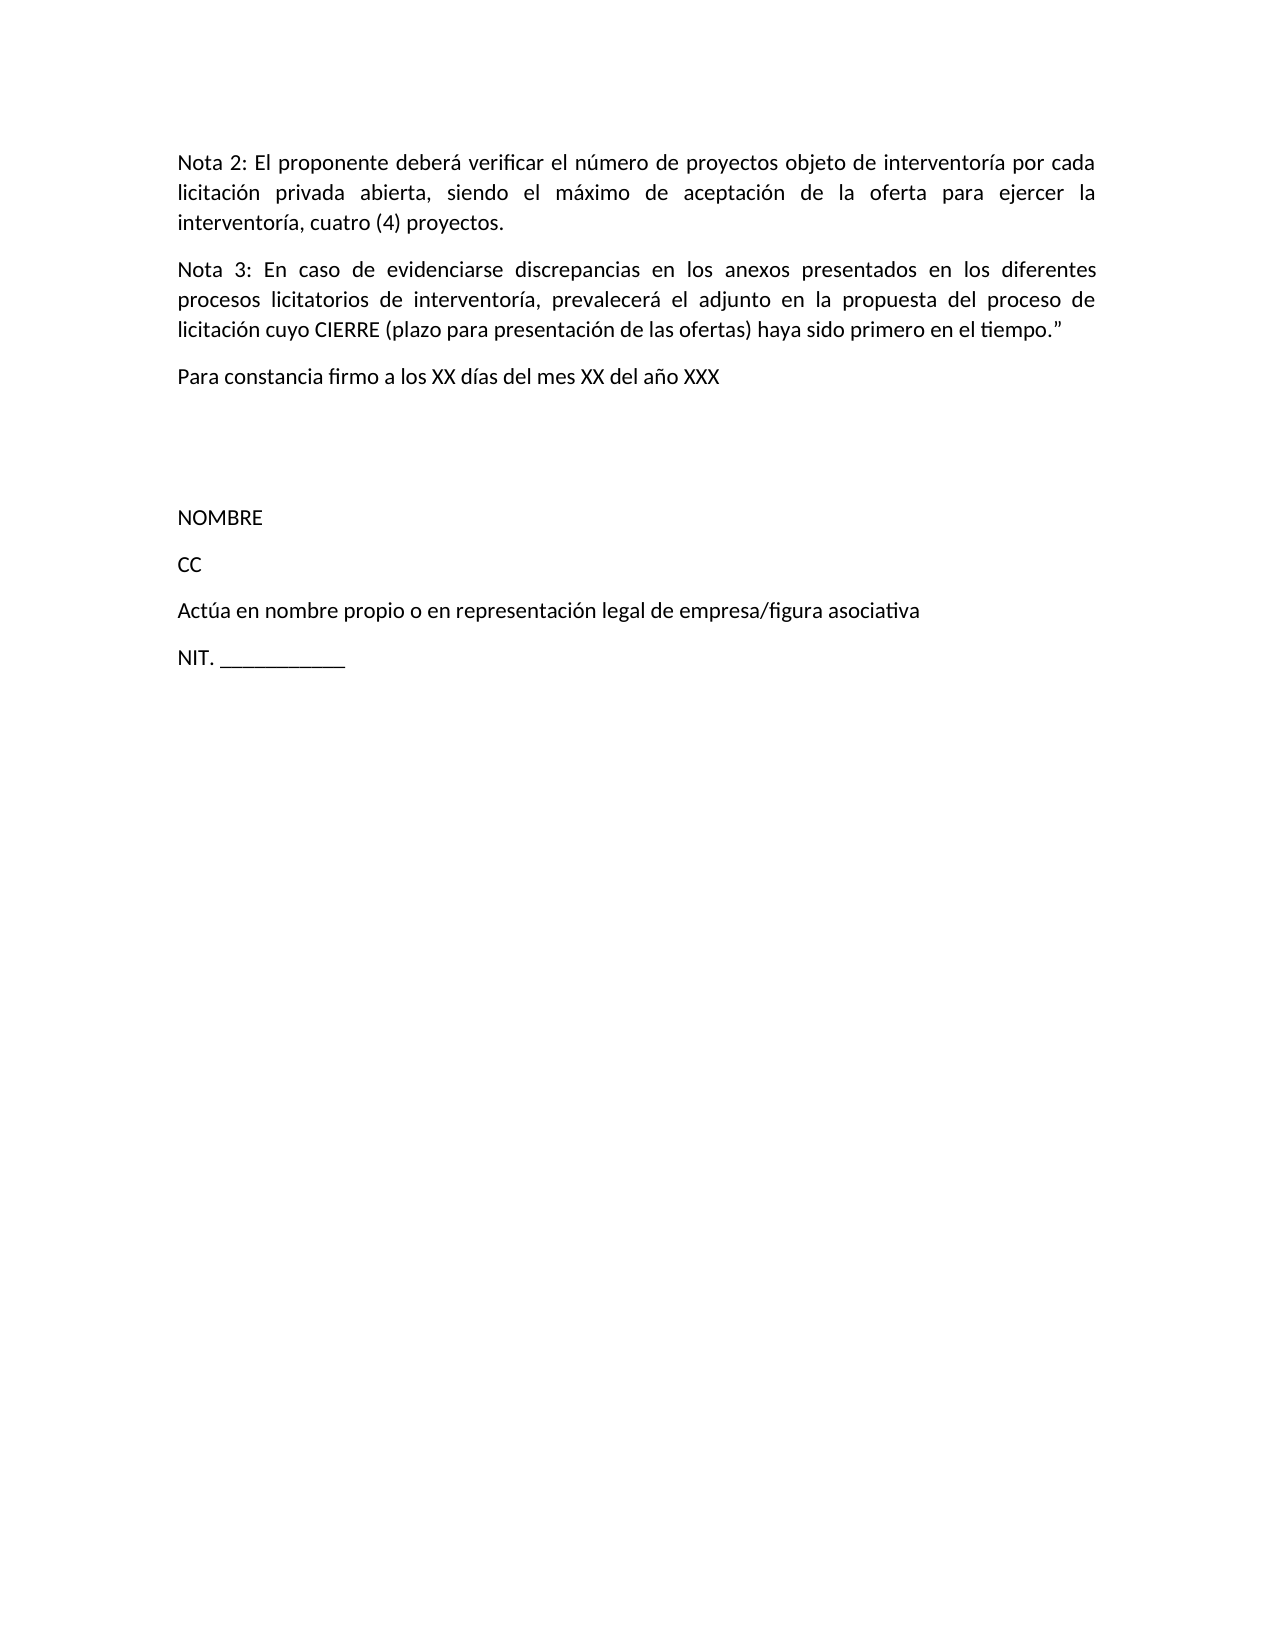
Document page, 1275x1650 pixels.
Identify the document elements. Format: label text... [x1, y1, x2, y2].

text Nota 2: El proponente deberá verificar el número de proyectos objeto de interventoría por cada licitación privada abierta, siendo el máximo de aceptación de la oferta para ejercer la interventoría, cuatro (4) proyectos. [177, 148, 1098, 236]
text Nota 3: En caso de evidenciarse discrepancias en los anexos presentados en los diferentes procesos licitatorios de interventoría, prevalecerá el adjunto en la propuesta del proceso de licitación cuyo CIERRE (plazo para presentación de las ofertas) haya sido primero en el tiempo.” [177, 255, 1098, 343]
text NOMBRE [177, 503, 1098, 531]
text CC [177, 550, 1098, 578]
text Actúa en nombre propio o en representación legal de empresa/figura asociativa [177, 597, 1098, 624]
text NIT. ___________ [177, 643, 1098, 671]
text Para constancia firmo a los XX días del mes XX del año XXX [177, 362, 1098, 390]
